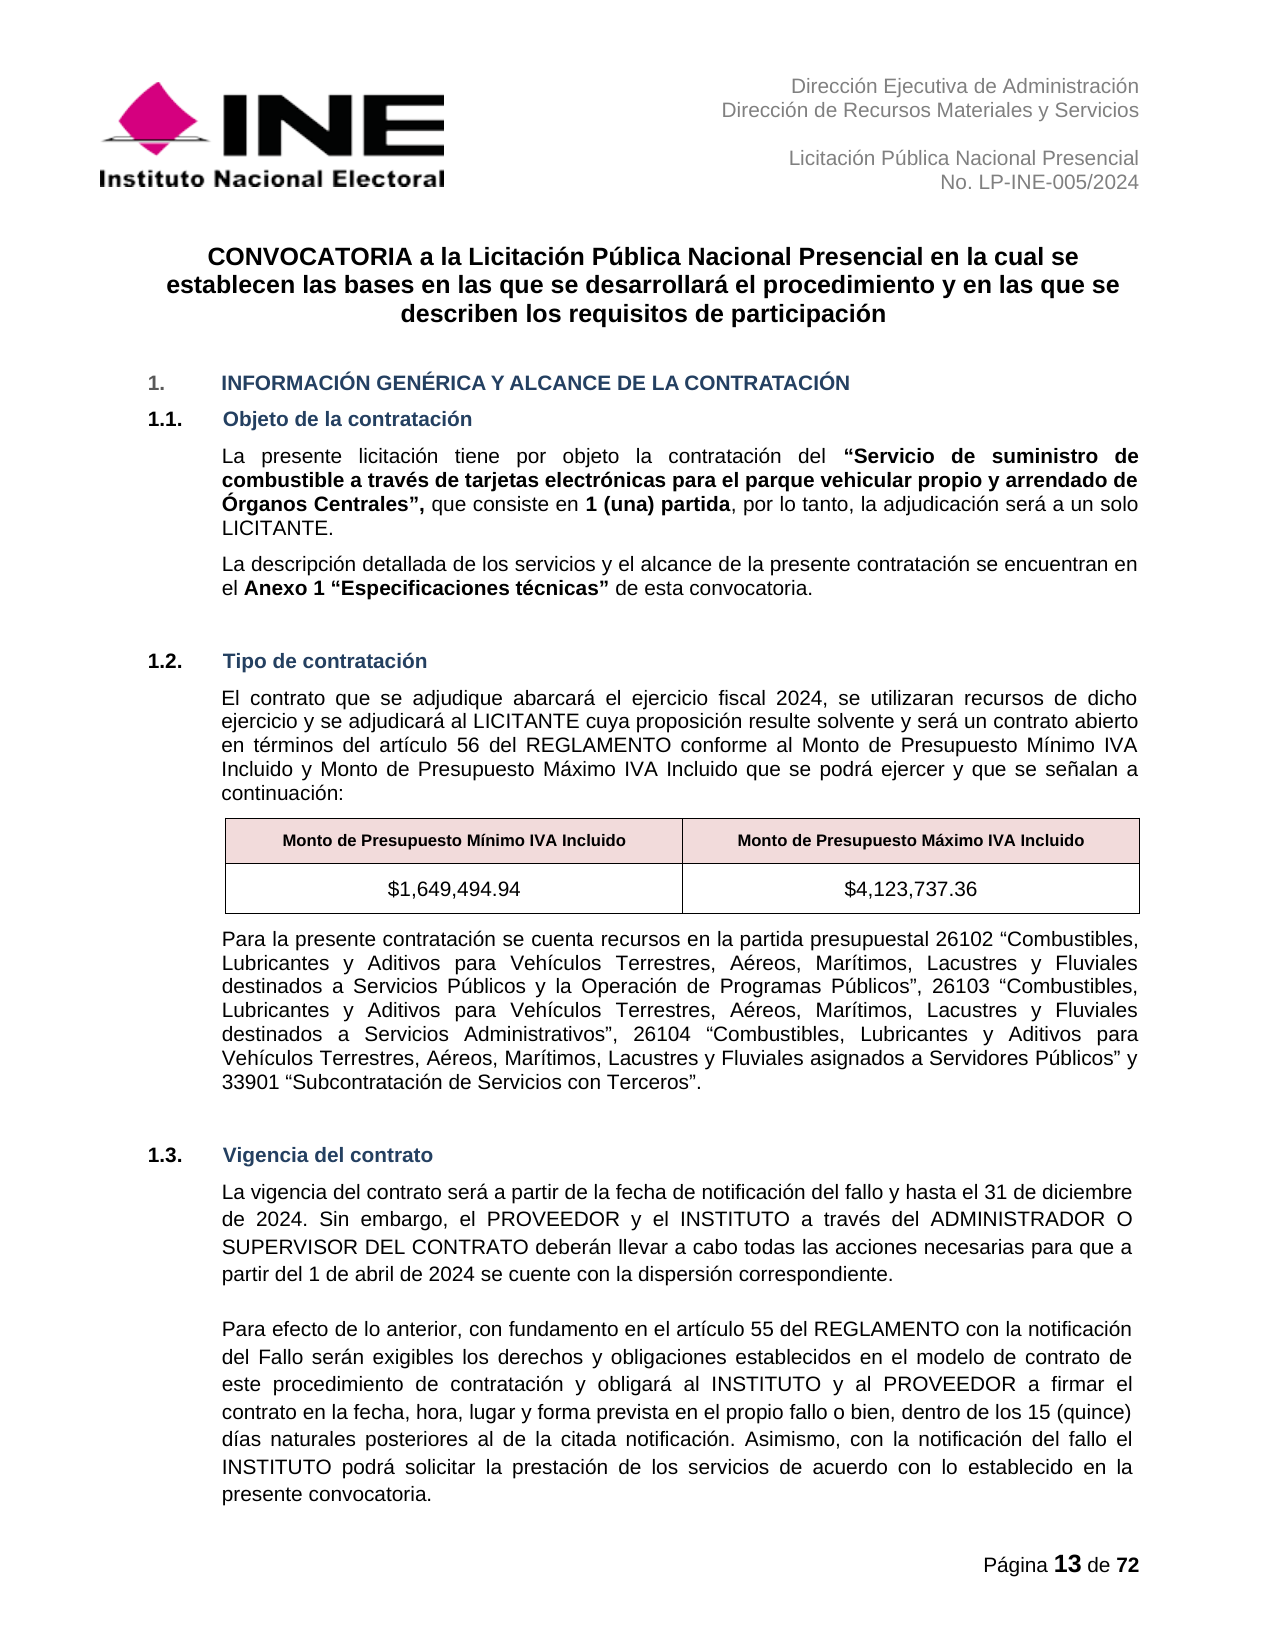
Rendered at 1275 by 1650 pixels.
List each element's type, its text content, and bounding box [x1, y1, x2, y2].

text Para la presente contratación se cuenta recursos en la partida presupuestal 26102 “Combustibles, Lubricantes y Aditivos para Vehículos Terrestres, Aéreos, Marítimos, Lacustres y Fluviales destinados a Servicios Públicos y la Operación de Programas Públicos”, 26103 “Combustibles, Lubricantes y Aditivos para Vehículos Terrestres, Aéreos, Marítimos, Lacustres y Fluviales destinados a Servicios Administrativos”, 26104 “Combustibles, Lubricantes y Aditivos para Vehículos Terrestres, Aéreos, Marítimos, Lacustres y Fluviales asignados a Servidores Públicos” y 33901 “Subcontratación de Servicios con Terceros”. [222, 926, 1139, 1094]
subtitle Tipo de contratación [148, 649, 1139, 673]
table_header Monto de Presupuesto Máximo IVA Incluido [683, 819, 1139, 863]
subtitle CONVOCATORIA a la Licitación Pública Nacional Presencial en la cual se establecen las bases en las que se desarrollará el procedimiento y en las que se describen los requisitos de participación [148, 242, 1139, 328]
table_cell $1,649,494.94 [226, 864, 682, 913]
subtitle Vigencia del contrato [148, 1143, 1139, 1167]
picture [100, 82, 444, 187]
table_header Monto de Presupuesto Mínimo IVA Incluido [226, 819, 682, 863]
list La vigencia del contrato será a partir de la fecha de notificación del fallo y hasta el 31 de diciembre de 2024. Sin embargo, el PROVEEDOR y el INSTITUTO a través del ADMINISTRADOR O SUPERVISOR DEL CONTRATO deberán llevar a cabo todas las acciones necesarias para que a partir del 1 de abril de 2024 se cuente con la dispersión correspondiente. [222, 1179, 1134, 1286]
table_cell $4,123,737.36 [683, 864, 1139, 913]
list Para efecto de lo anterior, con fundamento en el artículo 55 del REGLAMENTO con la notificación del Fallo serán exigibles los derechos y obligaciones establecidos en el modelo de contrato de este procedimiento de contratación y obligará al INSTITUTO y al PROVEEDOR a firmar el contrato en la fecha, hora, lugar y forma prevista en el propio fallo o bien, dentro de los 15 (quince) días naturales posteriores al de la citada notificación. Asimismo, con la notificación del fallo el INSTITUTO podrá solicitar la prestación de los servicios de acuerdo con lo establecido en la presente convocatoria. [222, 1317, 1134, 1506]
text La presente licitación tiene por objeto la contratación del “Servicio de suministro de combustible a través de tarjetas electrónicas para el parque vehicular propio y arrendado de Órganos Centrales”, que consiste en 1 (una) partida, por lo tanto, la adjudicación será a un solo LICITANTE. [222, 444, 1139, 539]
subtitle Objeto de la contratación [148, 407, 1139, 431]
text El contrato que se adjudique abarcará el ejercicio fiscal 2024, se utilizaran recursos de dicho ejercicio y se adjudicará al LICITANTE cuya proposición resulte solvente y será un contrato abierto en términos del artículo 56 del REGLAMENTO conforme al Monto de Presupuesto Mínimo IVA Incluido y Monto de Presupuesto Máximo IVA Incluido que se podrá ejercer y que se señalan a continuación: [221, 685, 1139, 805]
text La descripción detallada de los servicios y el alcance de la presente contratación se encuentran en el Anexo 1 “Especificaciones técnicas” de esta convocatoria. [222, 552, 1139, 600]
subtitle INFORMACIÓN GENÉRICA Y ALCANCE DE LA CONTRATACIÓN [148, 371, 1139, 395]
